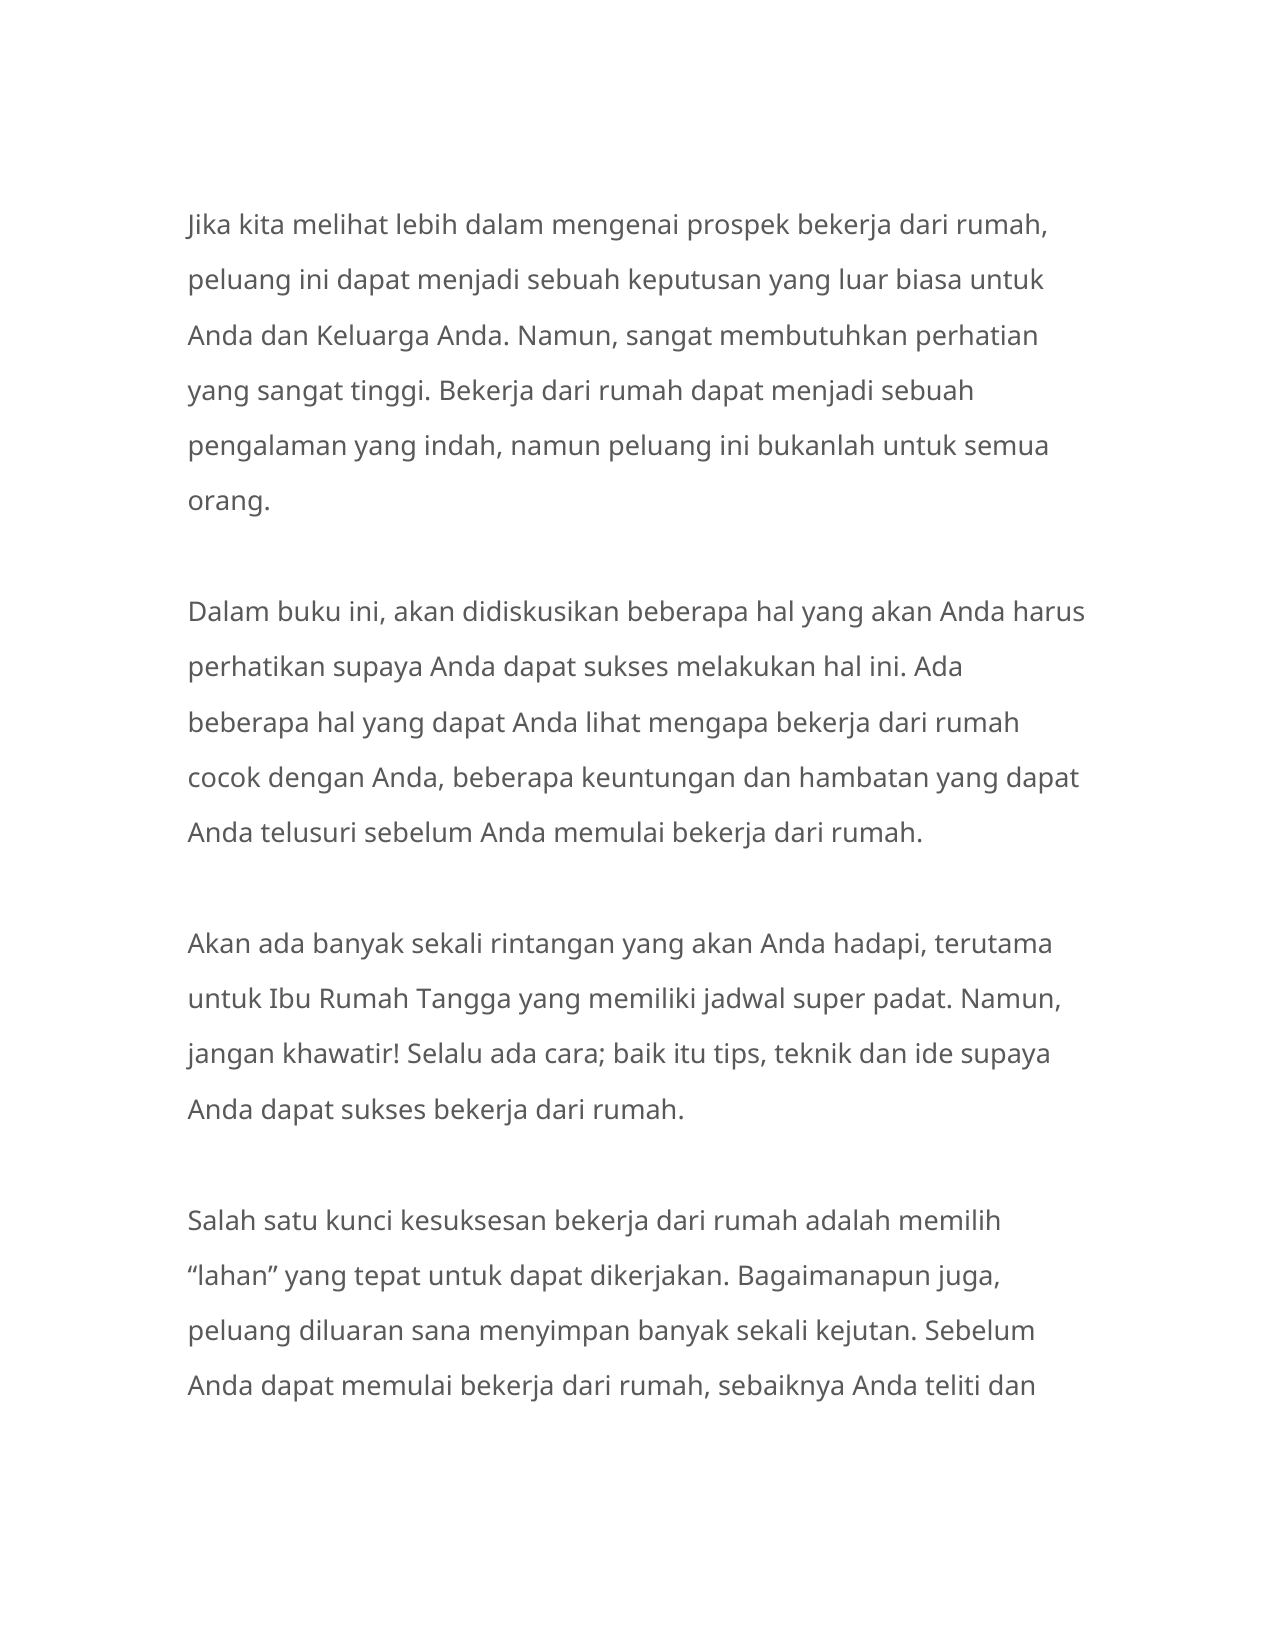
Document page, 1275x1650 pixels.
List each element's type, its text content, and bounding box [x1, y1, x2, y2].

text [187, 1201, 1087, 1404]
text Jika kita melihat lebih dalam mengenai prospek bekerja dari rumah, peluang ini dapat menjadi sebuah keputusan yang luar biasa untuk Anda dan Keluarga Anda. Namun, sangat membutuhkan perhatian yang sangat tinggi. Bekerja dari rumah dapat menjadi sebuah pengalaman yang indah, namun peluang ini bukanlah untuk semua orang. [187, 205, 1087, 519]
text Akan ada banyak sekali rintangan yang akan Anda hadapi, terutama untuk Ibu Rumah Tangga yang memiliki jadwal super padat. Namun, jangan khawatir! Selalu ada cara; baik itu tips, teknik dan ide supaya Anda dapat sukses bekerja dari rumah. [187, 924, 1087, 1127]
text Dalam buku ini, akan didiskusikan beberapa hal yang akan Anda harus perhatikan supaya Anda dapat sukses melakukan hal ini. Ada beberapa hal yang dapat Anda lihat mengapa bekerja dari rumah cocok dengan Anda, beberapa keuntungan dan hambatan yang dapat Anda telusuri sebelum Anda memulai bekerja dari rumah. [187, 592, 1087, 851]
